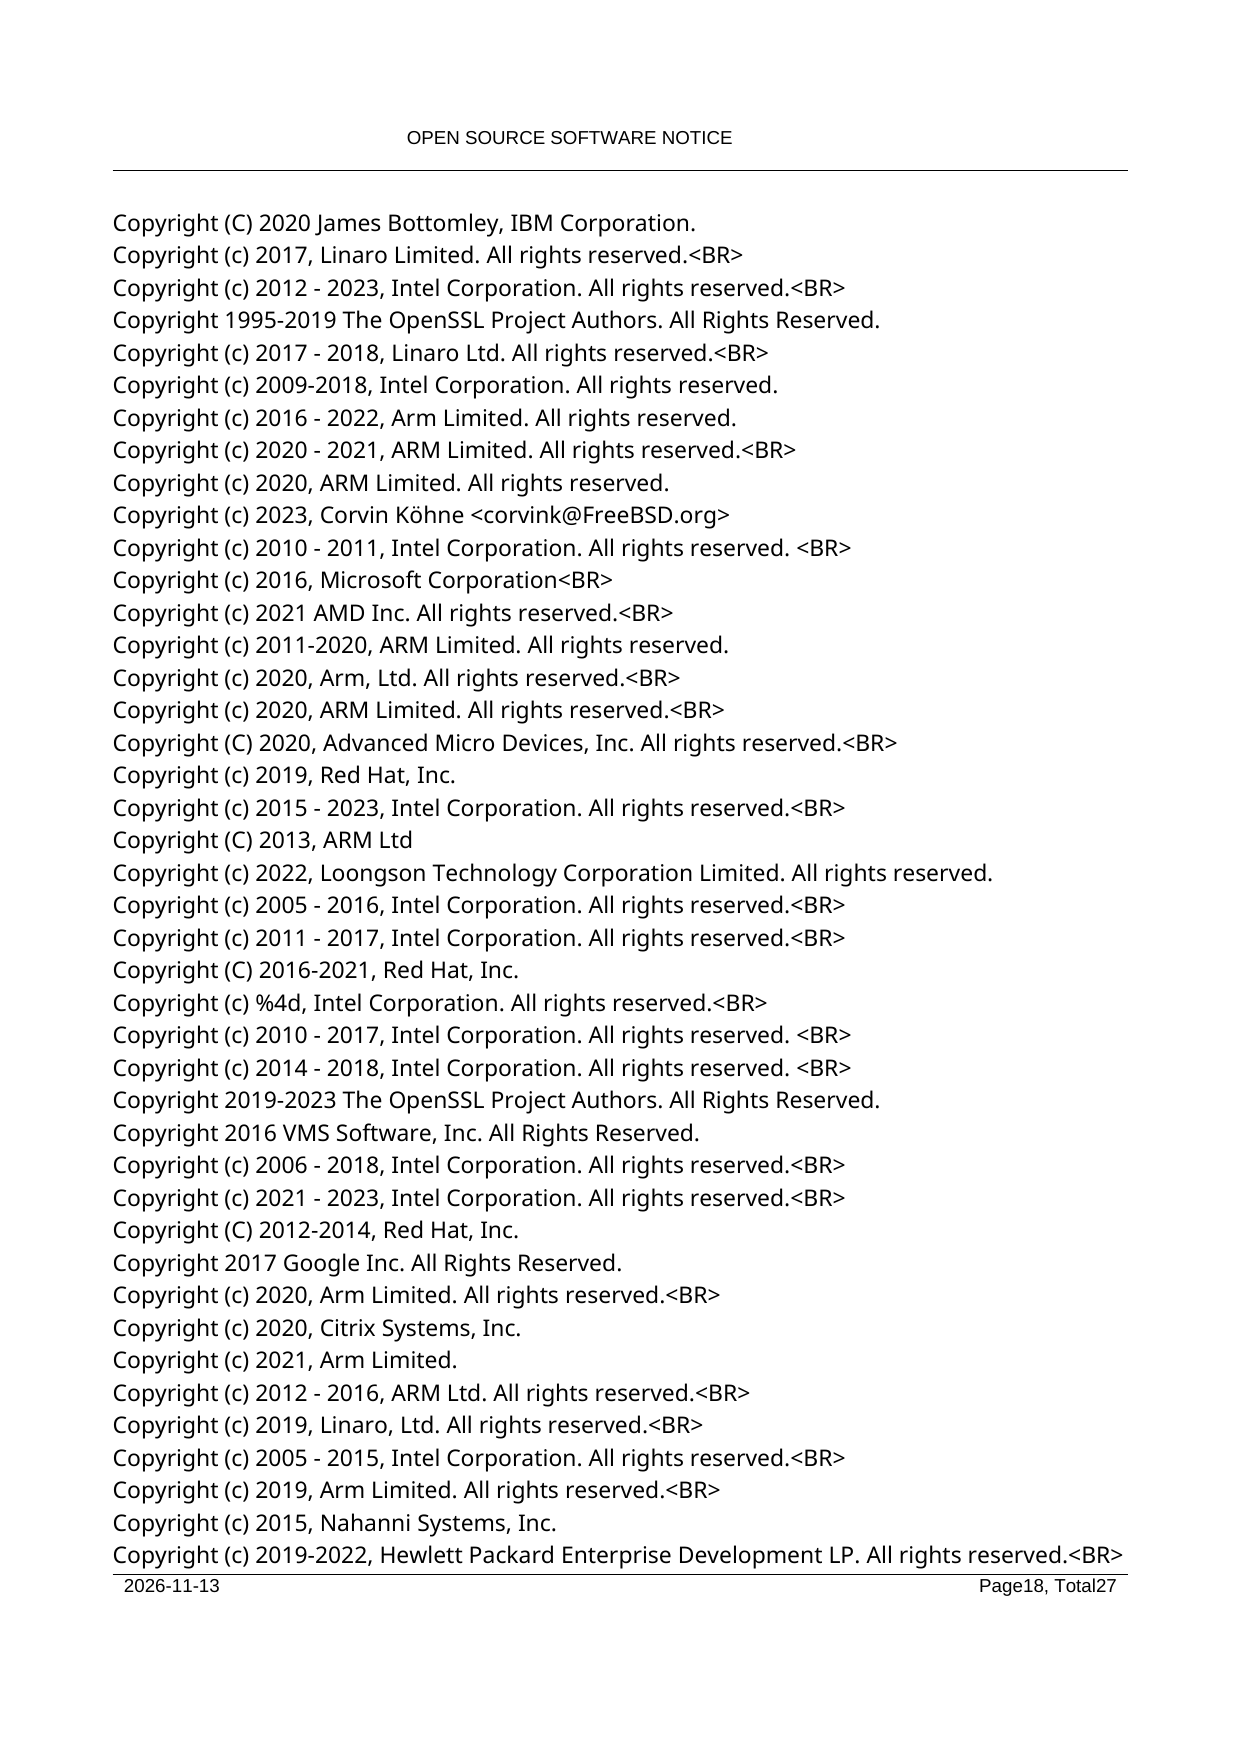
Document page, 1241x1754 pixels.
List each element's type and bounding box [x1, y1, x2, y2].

text [112, 206, 1128, 1571]
